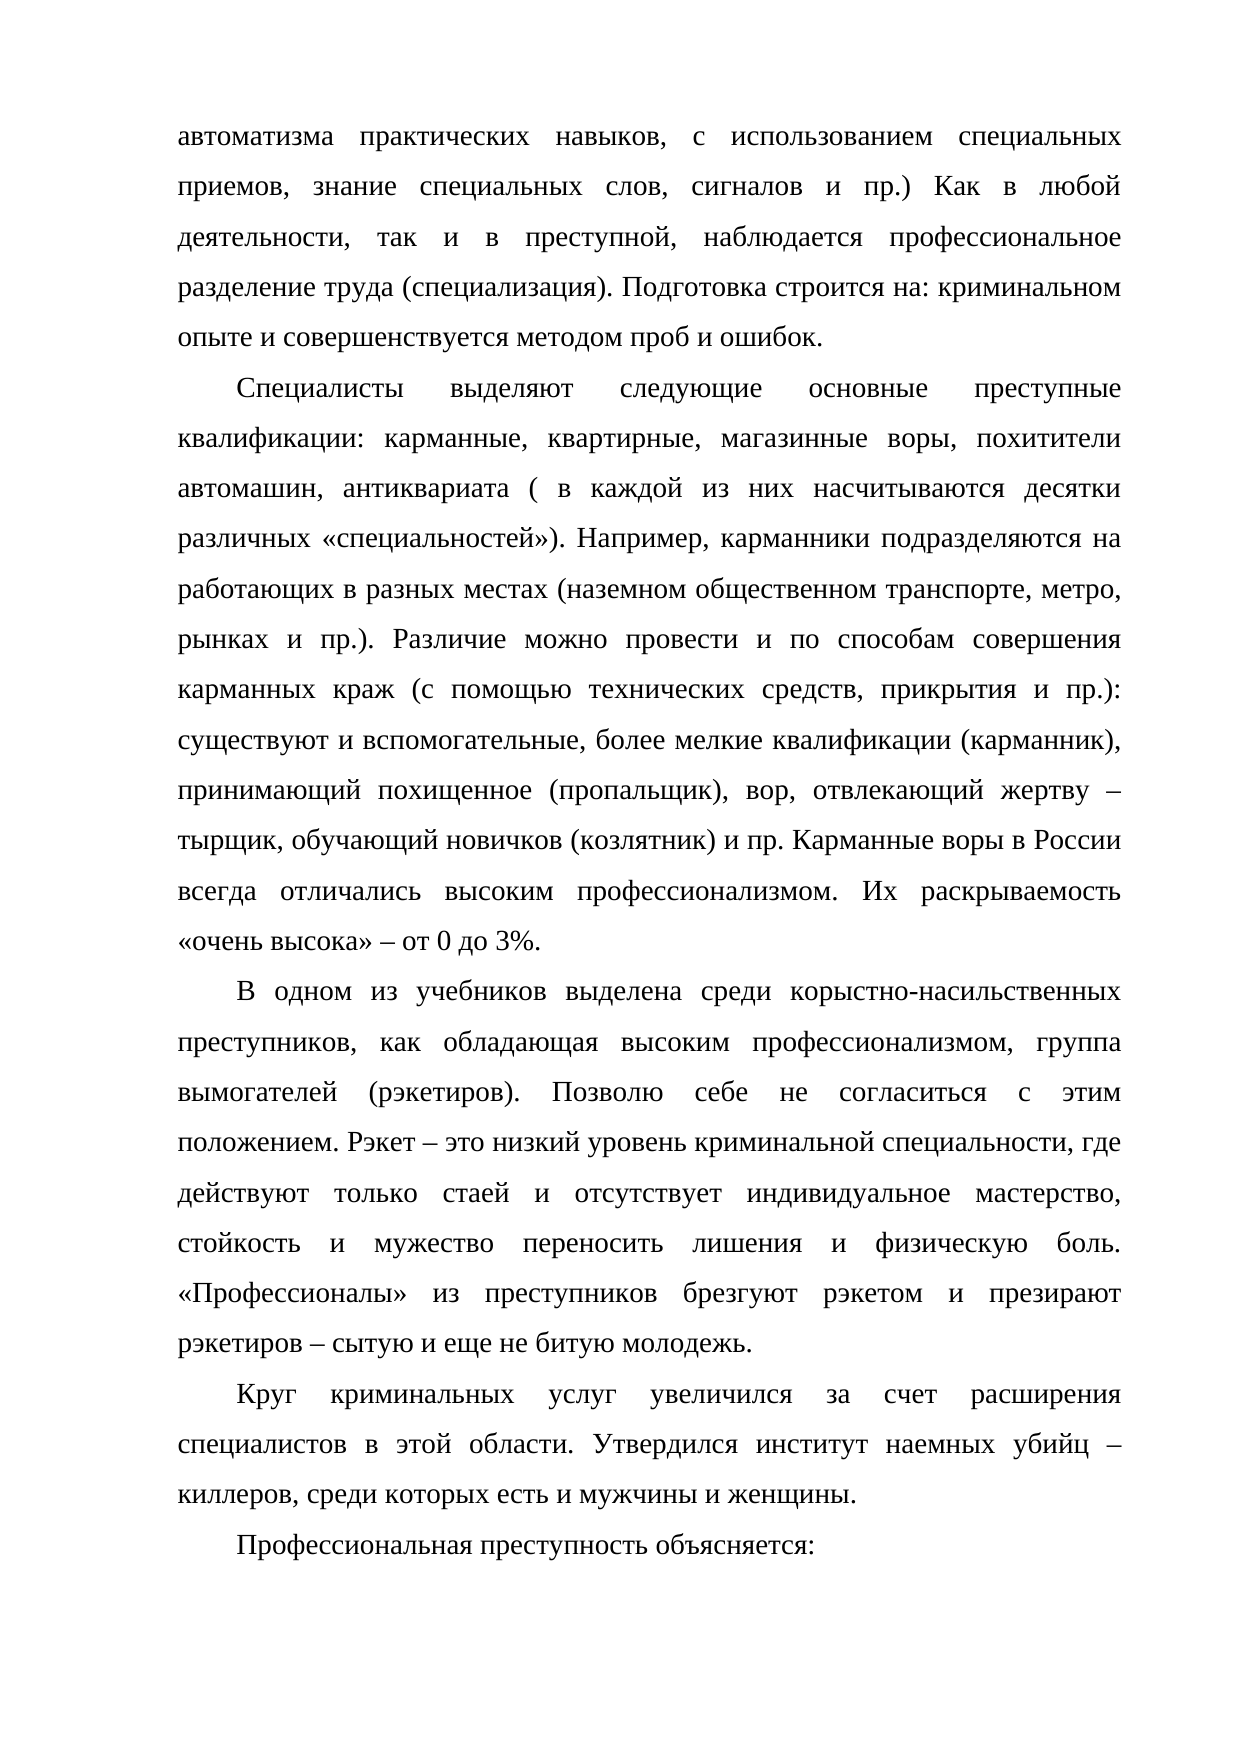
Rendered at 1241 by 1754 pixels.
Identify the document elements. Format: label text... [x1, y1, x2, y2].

text Специалисты выделяют следующие основные преступные квалификации: карманные, квартирные, магазинные воры, похитители автомашин, антиквариата ( в каждой из них насчитываются десятки различных «специальностей»). Например, карманники подразделяются на работающих в разных местах (наземном общественном транспорте, метро, рынках и пр.). Различие можно провести и по способам совершения карманных краж (с помощью технических средств, прикрытия и пр.): существуют и вспомогательные, более мелкие квалификации (карманник), принимающий похищенное (пропальщик), вор, отвлекающий жертву – тырщик, обучающий новичков (козлятник) и пр. Карманные воры в России всегда отличались высоким профессионализмом. Их раскрываемость «очень высока» – от 0 до 3%. [177, 370, 1122, 957]
text Круг криминальных услуг увеличился за счет расширения специалистов в этой области. Утвердился институт наемных убийц – киллеров, среди которых есть и мужчины и женщины. [177, 1376, 1122, 1510]
text В одном из учебников выделена среди корыстно-насильственных преступников, как обладающая высоким профессионализмом, группа вымогателей (рэкетиров). Позволю себе не согласиться с этим положением. Рэкет – это низкий уровень криминальной специальности, где действуют только стаей и отсутствует индивидуальное мастерство, стойкость и мужество переносить лишения и физическую боль. «Профессионалы» из преступников брезгуют рэкетом и презирают рэкетиров – сытую и еще не битую молодежь. [177, 973, 1122, 1359]
text Профессиональная преступность объясняется: [177, 1527, 1122, 1560]
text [177, 118, 1122, 353]
